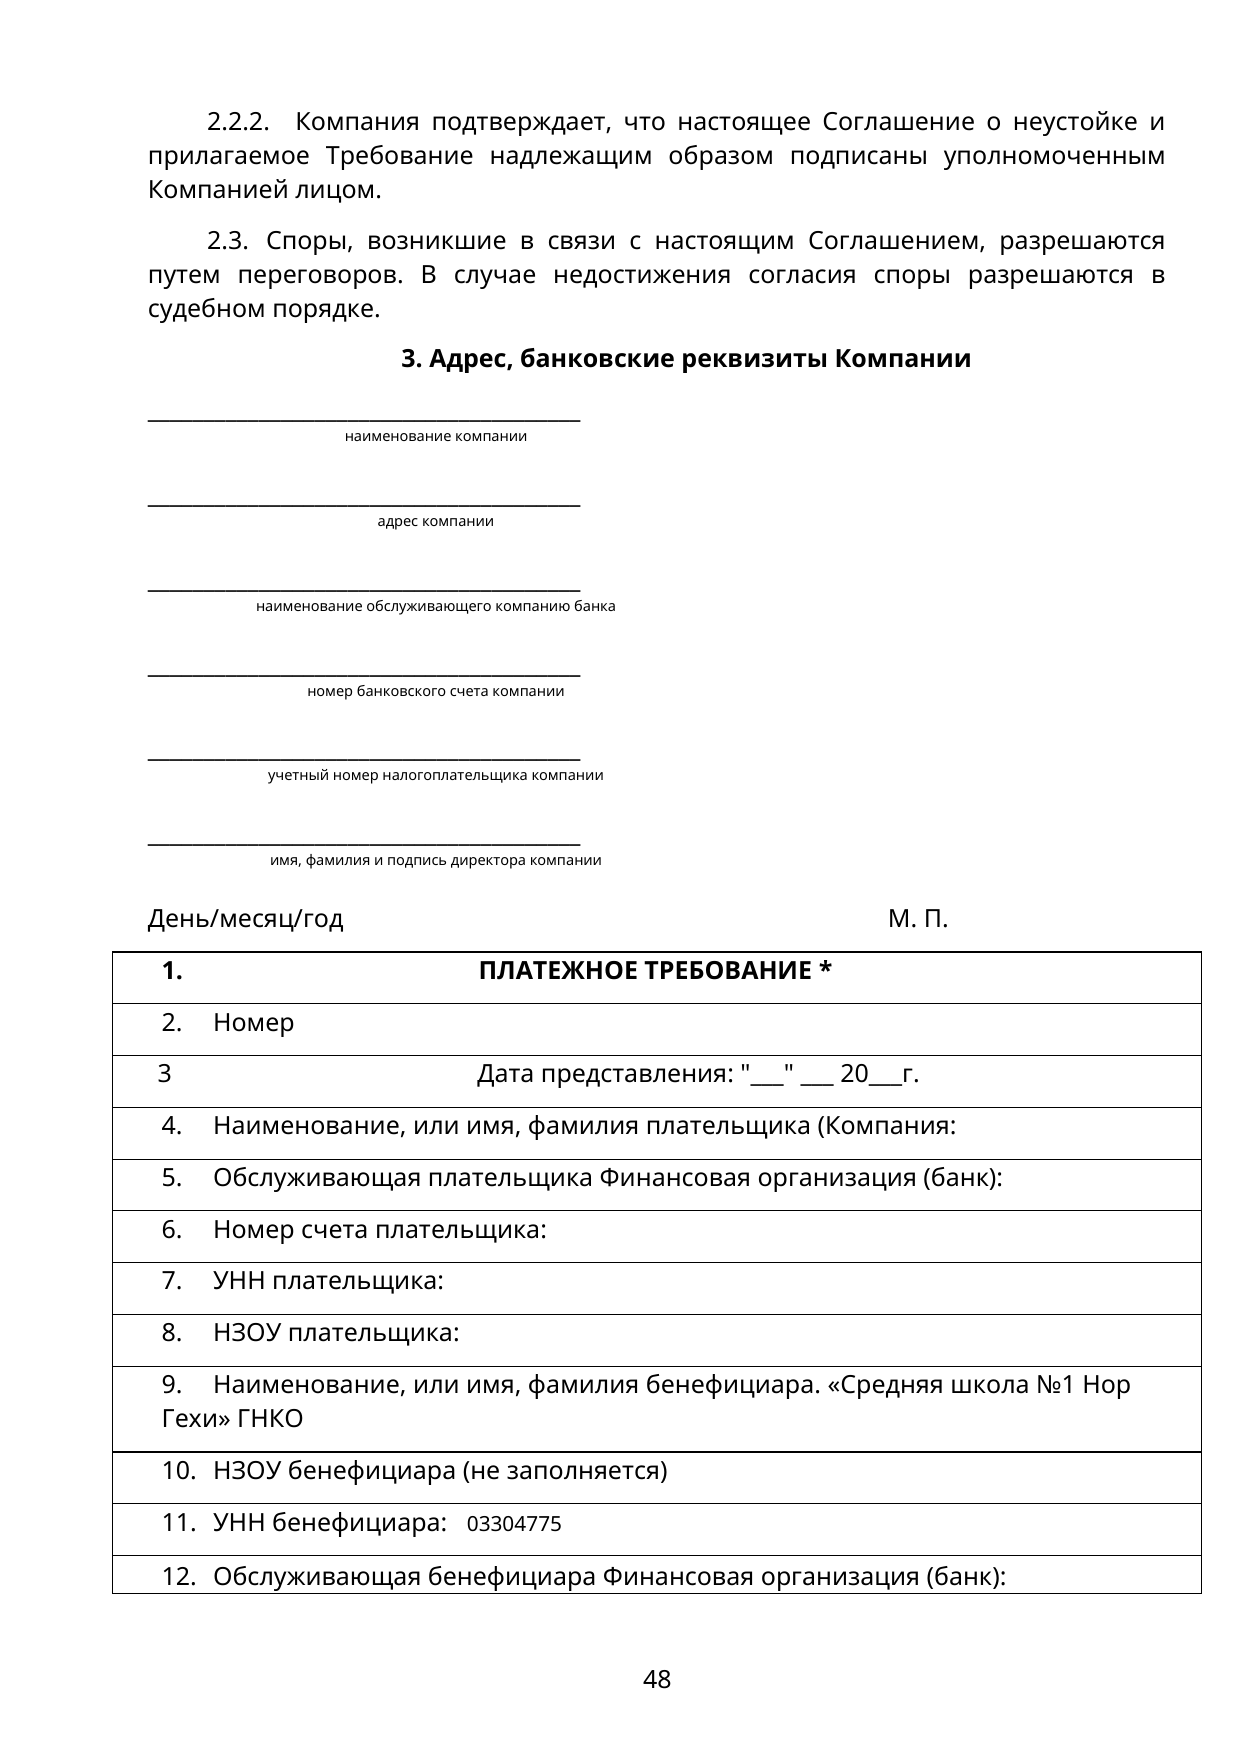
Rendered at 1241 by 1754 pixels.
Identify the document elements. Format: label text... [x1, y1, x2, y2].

text наименование компании [148, 426, 724, 460]
text имя, фамилия и подпись директора компании [148, 850, 724, 884]
text учетный номер налогоплательщика компании [148, 765, 724, 799]
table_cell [113, 1556, 1201, 1592]
text _______________________________________ [148, 477, 1167, 511]
text 3. Адрес, банковские реквизиты Компании [148, 341, 1167, 375]
text _______________________________________ [148, 731, 1167, 765]
text наименование обслуживающего компанию банка [148, 596, 724, 629]
text адрес компании [148, 511, 724, 545]
table_cell 5. Обслуживающая плательщика Финансовая организация (банк): [113, 1160, 1201, 1210]
text _______________________________________ [148, 816, 1167, 850]
table_cell 11. УНН бенефициара: 03304775 [113, 1504, 1201, 1555]
table_cell 2. Номер [113, 1004, 1201, 1055]
table_cell 8. НЗОУ плательщика: [113, 1315, 1201, 1366]
table_cell 10. НЗОУ бенефициара (не заполняется) [113, 1453, 1201, 1503]
text _______________________________________ [148, 646, 1167, 680]
text 2.3. Споры, возникшие в связи с настоящим Соглашением, разрешаются путем переговоров. В случае недостижения согласия споры разрешаются в судебном порядке. [148, 222, 1167, 324]
table_cell 6. Номер счета плательщика: [113, 1211, 1201, 1262]
table_cell 9. Наименование, или имя, фамилия бенефициара. «Средняя школа №1 Нор Гехи» ГHКО [113, 1367, 1201, 1451]
text _______________________________________ [148, 561, 1167, 596]
text День/месяц/год М. П. [148, 901, 1167, 935]
text номер банковского счета компании [148, 680, 724, 714]
text 2.2.2. Компания подтверждает, что настоящее Соглашение о неустойке и прилагаемое Требование надлежащим образом подписаны уполномоченным Компанией лицом. [148, 103, 1167, 206]
table_cell 3 Дата представления: "___" ___ 20___г. [113, 1056, 1201, 1107]
table_cell 4. Наименование, или имя, фамилия плательщика (Компания: [113, 1108, 1201, 1158]
table_header 1. ПЛАТЕЖНОЕ ТРЕБОВАНИЕ * [113, 953, 1201, 1003]
text _______________________________________ [148, 392, 1167, 426]
table_cell 7. УНН плательщика: [113, 1263, 1201, 1314]
